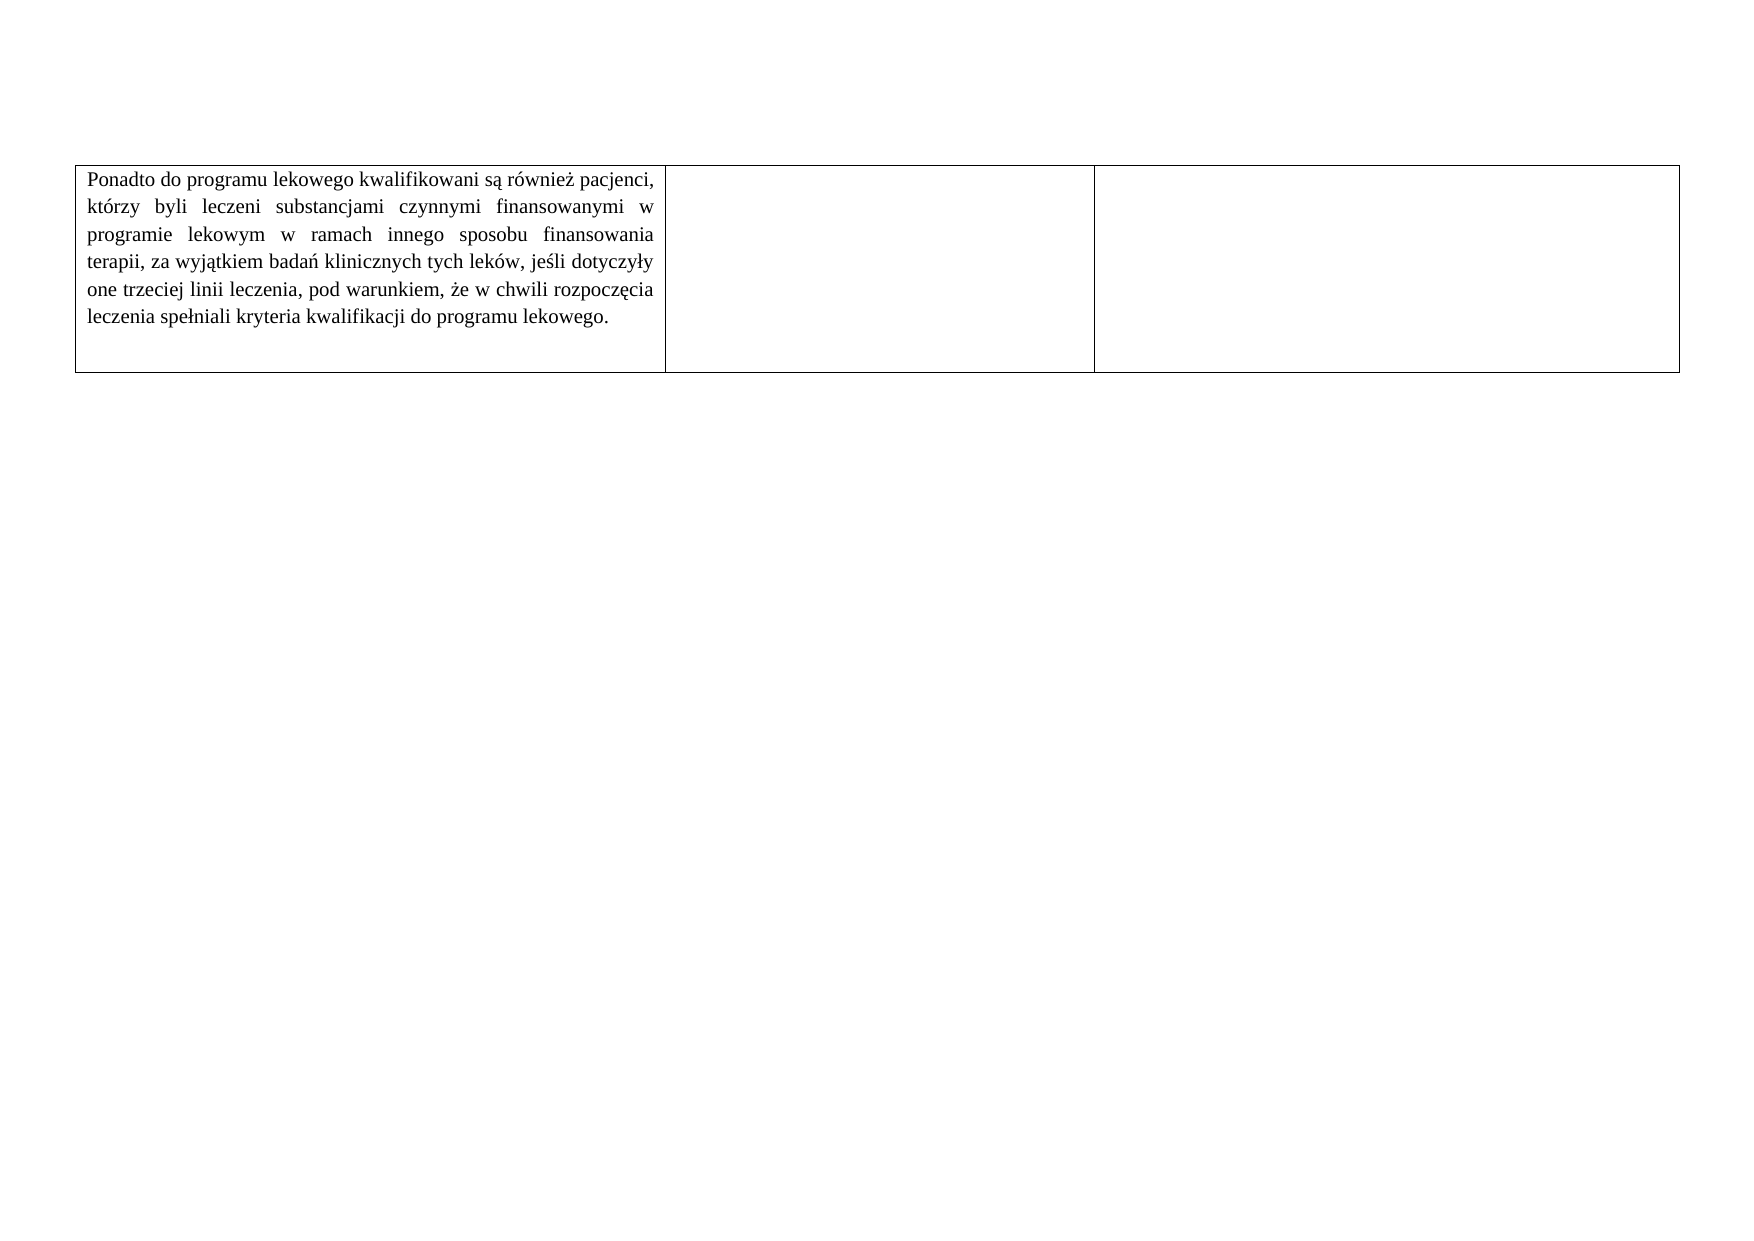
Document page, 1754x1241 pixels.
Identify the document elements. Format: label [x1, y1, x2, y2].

table_cell [76, 166, 665, 372]
table_cell [666, 166, 1094, 372]
table_cell [1095, 166, 1679, 372]
